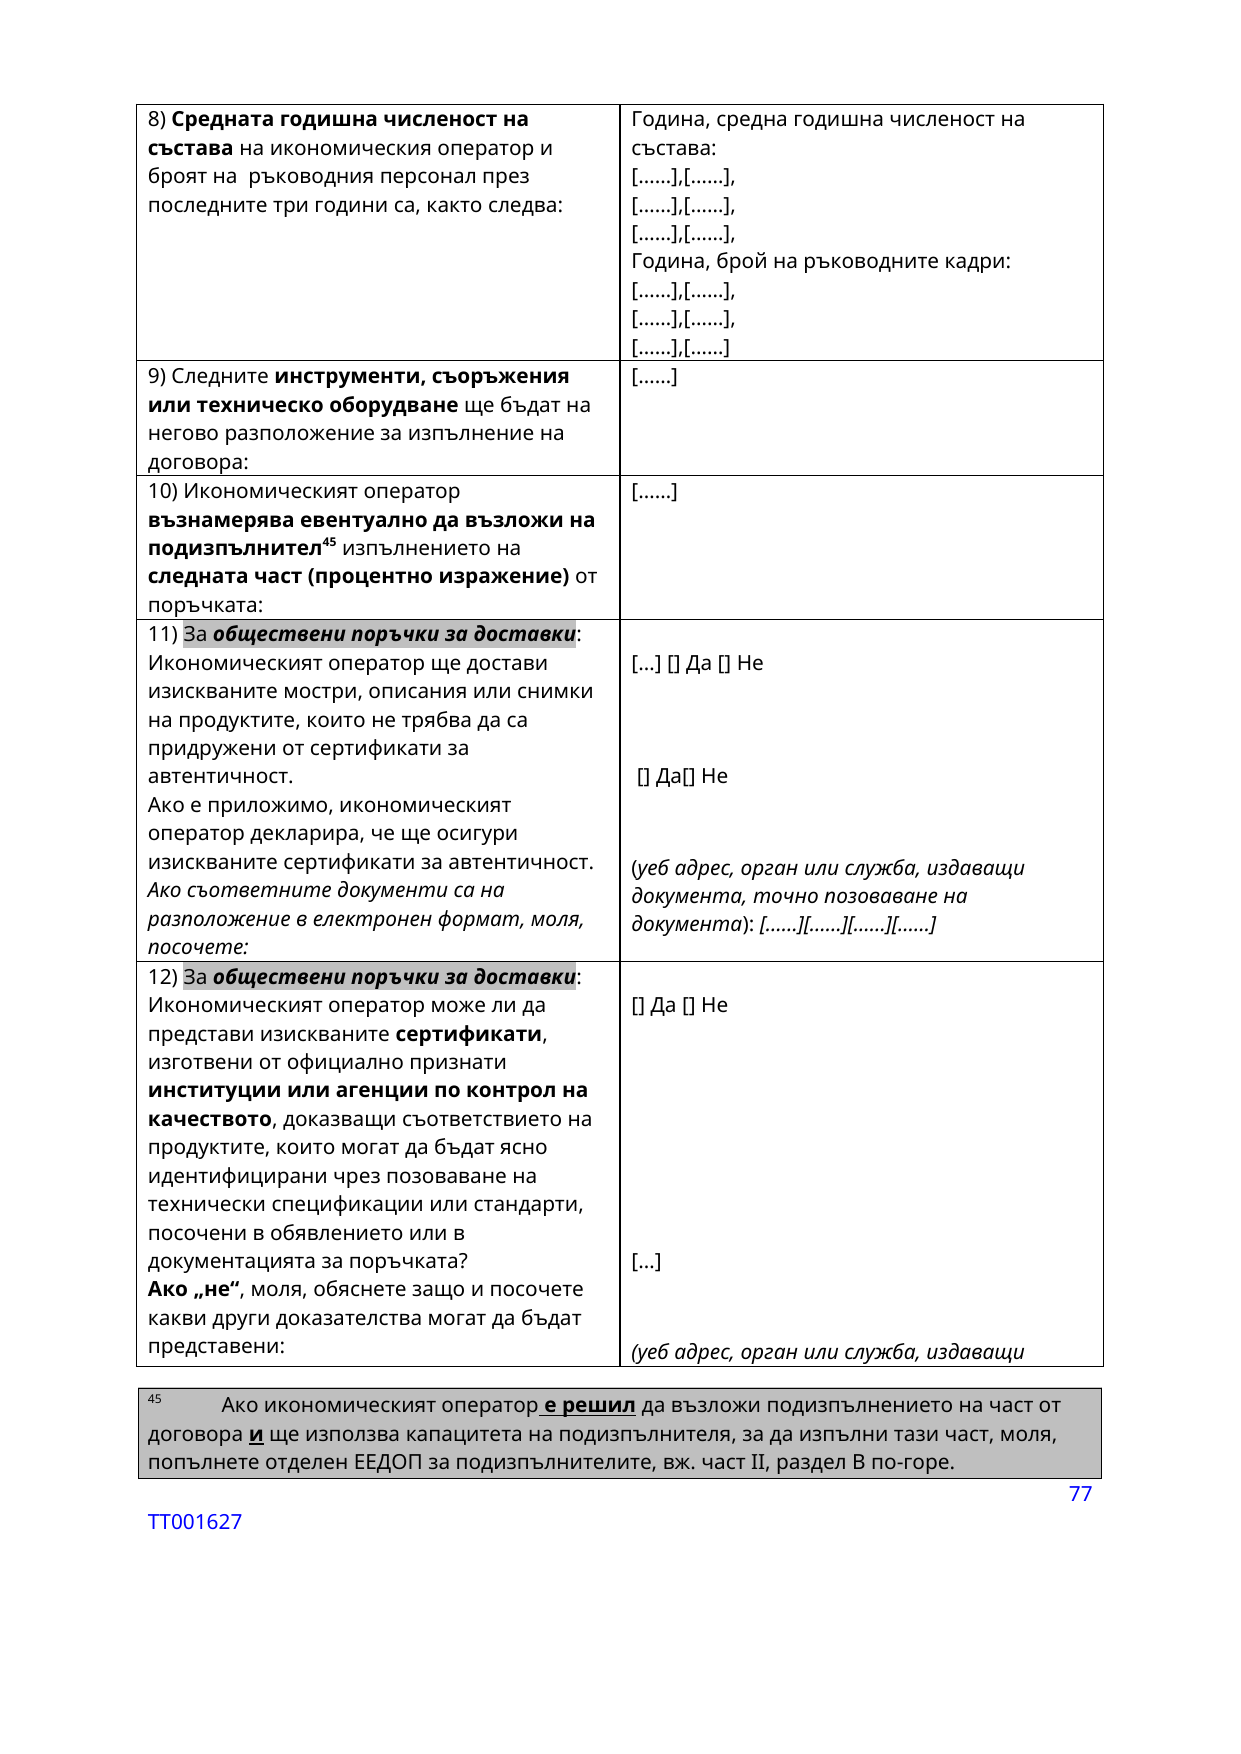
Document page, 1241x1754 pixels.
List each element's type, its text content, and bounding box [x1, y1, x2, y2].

table_cell Година, средна годишна численост на състава: [……],[……], [……],[……], [……],[……], Година, брой на ръководните кадри: [……],[……], [……],[……], [……],[……] [621, 105, 1103, 360]
table_cell 11) За обществени поръчки за доставки: Икономическият оператор ще достави изискваните мостри, описания или снимки на продуктите, които не трябва да са придружени от сертификати за автентичност. Ако е приложимо, икономическият оператор декларира, че ще осигури изискваните сертификати за автентичност. Ако съответните документи са на разположение в електронен формат, моля, посочете: [137, 620, 619, 961]
table_cell 9) Следните инструменти, съоръжения или техническо оборудване ще бъдат на негово разположение за изпълнение на договора: [137, 361, 619, 475]
table_cell 8) Средната годишна численост на състава на икономическия оператор и броят на ръководния персонал през последните три години са, както следва: [137, 105, 619, 360]
table_cell 10) Икономическият оператор възнамерява евентуално да възложи на подизпълнител изпълнението на следната част (процентно изражение) от поръчката: [137, 476, 619, 618]
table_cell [621, 962, 1103, 1366]
table_cell [……] [621, 476, 1103, 618]
table_cell […] [] Да [] Не [] Да[] Не (уеб адрес, орган или служба, издаващи документа, точно позоваване на документа): [……][……][……][……] [621, 620, 1103, 961]
table_cell [……] [621, 361, 1103, 475]
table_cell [137, 962, 619, 1366]
